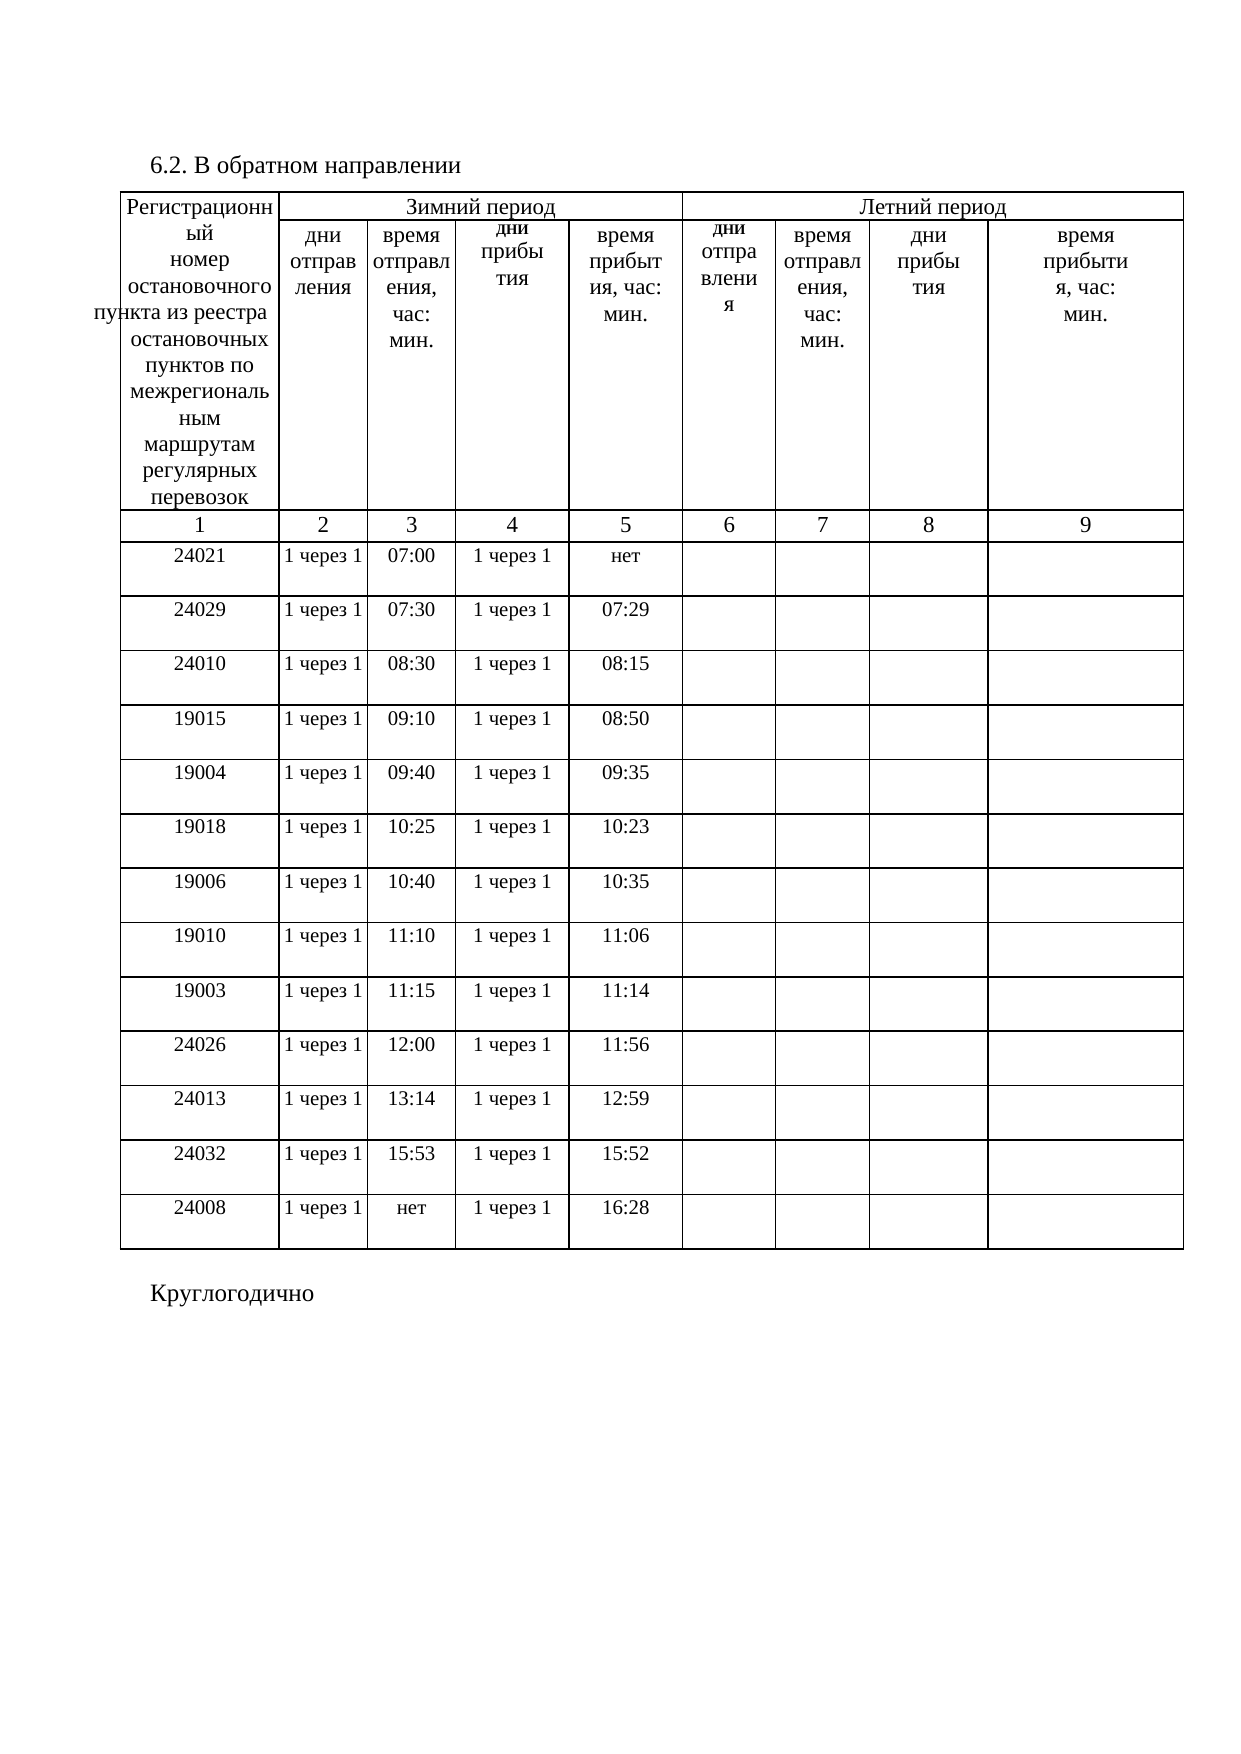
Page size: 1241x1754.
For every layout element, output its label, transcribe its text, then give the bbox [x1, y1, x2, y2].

table_cell [683, 923, 775, 976]
table_cell [776, 706, 869, 758]
table_cell 11:10 [368, 923, 455, 976]
table_cell 4 [456, 511, 568, 541]
table_cell [776, 815, 869, 867]
table_cell [989, 651, 1183, 704]
table_cell 24008 [121, 1195, 278, 1248]
table_cell время прибыти я, час: мин. [989, 221, 1183, 509]
table_cell [989, 869, 1183, 922]
table_cell 1 через 1 [456, 869, 568, 922]
table_cell 1 через 1 [456, 597, 568, 650]
table_cell 10:25 [368, 815, 455, 867]
table_cell [989, 1032, 1183, 1085]
table_cell 24032 [121, 1141, 278, 1193]
table_cell 3 [368, 511, 455, 541]
table_cell [683, 597, 775, 650]
table_cell [776, 651, 869, 704]
table_cell 24013 [121, 1086, 278, 1139]
table_cell 13:14 [368, 1086, 455, 1139]
table_cell [776, 978, 869, 1030]
table_cell 19015 [121, 706, 278, 758]
table_cell 1 через 1 [280, 978, 367, 1030]
table_cell 08:15 [570, 651, 682, 704]
table_cell 12:00 [368, 1032, 455, 1085]
table_cell 09:40 [368, 760, 455, 813]
table_cell 07:30 [368, 597, 455, 650]
table_cell 1 через 1 [456, 706, 568, 758]
table_cell 09:35 [570, 760, 682, 813]
table_cell [870, 597, 987, 650]
table_cell 11:06 [570, 923, 682, 976]
table_cell [683, 1086, 775, 1139]
table_cell [776, 543, 869, 595]
table_cell 08:50 [570, 706, 682, 758]
table_cell [870, 543, 987, 595]
table_cell [989, 815, 1183, 867]
table_cell [870, 978, 987, 1030]
text Круглогодично [150, 1278, 1090, 1307]
table_cell 9 [989, 511, 1183, 541]
table_cell 1 через 1 [280, 543, 367, 595]
table_cell [870, 760, 987, 813]
table_cell [870, 1086, 987, 1139]
table_cell [870, 1032, 987, 1085]
table_cell [870, 1141, 987, 1193]
table_cell 11:15 [368, 978, 455, 1030]
table_cell [776, 923, 869, 976]
table_cell [989, 597, 1183, 650]
table_cell [776, 1032, 869, 1085]
table_cell [683, 760, 775, 813]
table_cell 1 через 1 [456, 923, 568, 976]
table_cell 24026 [121, 1032, 278, 1085]
table_cell время отправл ения, час: мин. [776, 221, 869, 509]
table_cell [989, 1086, 1183, 1139]
table_cell [776, 1141, 869, 1193]
table_cell 24029 [121, 597, 278, 650]
table_cell 1 через 1 [280, 1086, 367, 1139]
table_cell 16:28 [570, 1195, 682, 1248]
table_cell 1 через 1 [280, 1195, 367, 1248]
table_cell 24021 [121, 543, 278, 595]
table_cell 19018 [121, 815, 278, 867]
table_cell дни отправ ления [280, 221, 367, 509]
table_cell [989, 1195, 1183, 1248]
table_cell 07:29 [570, 597, 682, 650]
table_cell 2 [280, 511, 367, 541]
table_cell [683, 706, 775, 758]
table_cell [989, 923, 1183, 976]
table_cell [989, 543, 1183, 595]
table_cell 1 через 1 [456, 815, 568, 867]
table_cell время отправл ения, час: мин. [368, 221, 455, 509]
table_cell 1 через 1 [456, 1086, 568, 1139]
table_cell [683, 978, 775, 1030]
table_cell 15:52 [570, 1141, 682, 1193]
table_cell 11:56 [570, 1032, 682, 1085]
table_cell [683, 1032, 775, 1085]
table_cell [989, 1141, 1183, 1193]
table_cell 1 через 1 [280, 760, 367, 813]
table_cell 11:14 [570, 978, 682, 1030]
table_cell [683, 651, 775, 704]
table_cell [870, 706, 987, 758]
table_cell 09:10 [368, 706, 455, 758]
table_header Регистрационный номер остановочного пункта из реестра остановочных пунктов по межрегиональным маршрутам регулярных перевозок [121, 193, 278, 509]
table_cell 19003 [121, 978, 278, 1030]
table_cell 1 через 1 [280, 923, 367, 976]
table_header Летний период [683, 193, 1183, 219]
table_cell 12:59 [570, 1086, 682, 1139]
table_cell [870, 869, 987, 922]
table_cell 1 через 1 [456, 1195, 568, 1248]
table_cell 07:00 [368, 543, 455, 595]
table_cell [683, 1195, 775, 1248]
table_cell 1 через 1 [456, 1141, 568, 1193]
table_cell 1 через 1 [456, 1032, 568, 1085]
table_cell 1 через 1 [280, 706, 367, 758]
table_header Зимний период [280, 193, 682, 219]
table_cell 1 через 1 [280, 651, 367, 704]
table_cell 6 [683, 511, 775, 541]
table_cell [683, 1141, 775, 1193]
table_cell 08:30 [368, 651, 455, 704]
table_cell 24010 [121, 651, 278, 704]
table_cell [683, 815, 775, 867]
table_cell [776, 597, 869, 650]
table_cell 1 через 1 [456, 978, 568, 1030]
table_cell [989, 760, 1183, 813]
table_cell ДНИ отпра влени я [683, 221, 775, 509]
table_cell 1 через 1 [280, 869, 367, 922]
table_cell 19010 [121, 923, 278, 976]
table_cell 10:35 [570, 869, 682, 922]
table_cell 19004 [121, 760, 278, 813]
table_cell дни прибы тия [870, 221, 987, 509]
table_cell 8 [870, 511, 987, 541]
table_cell [870, 1195, 987, 1248]
table_cell 1 [121, 511, 278, 541]
table_cell 1 через 1 [280, 1141, 367, 1193]
table_cell 10:40 [368, 869, 455, 922]
table_cell [683, 869, 775, 922]
table_cell [870, 923, 987, 976]
table_cell 10:23 [570, 815, 682, 867]
table_cell 1 через 1 [456, 651, 568, 704]
table_cell 1 через 1 [456, 543, 568, 595]
table_cell 1 через 1 [280, 1032, 367, 1085]
table_cell время прибыт ия, час: мин. [570, 221, 682, 509]
table_cell [989, 706, 1183, 758]
text 6.2. В обратном направлении [150, 150, 1090, 179]
table_cell [776, 760, 869, 813]
table_cell [776, 869, 869, 922]
table_cell 15:53 [368, 1141, 455, 1193]
table_cell [776, 1086, 869, 1139]
table_cell 19006 [121, 869, 278, 922]
table_cell [683, 543, 775, 595]
table_cell [870, 815, 987, 867]
table_cell нет [368, 1195, 455, 1248]
table_cell 1 через 1 [280, 597, 367, 650]
table_cell [870, 651, 987, 704]
table_cell 7 [776, 511, 869, 541]
table_cell [989, 978, 1183, 1030]
table_cell 5 [570, 511, 682, 541]
table_cell нет [570, 543, 682, 595]
table_cell 1 через 1 [280, 815, 367, 867]
table_cell 1 через 1 [456, 760, 568, 813]
table_cell ДНИ прибы тия [456, 221, 568, 509]
table_cell [776, 1195, 869, 1248]
